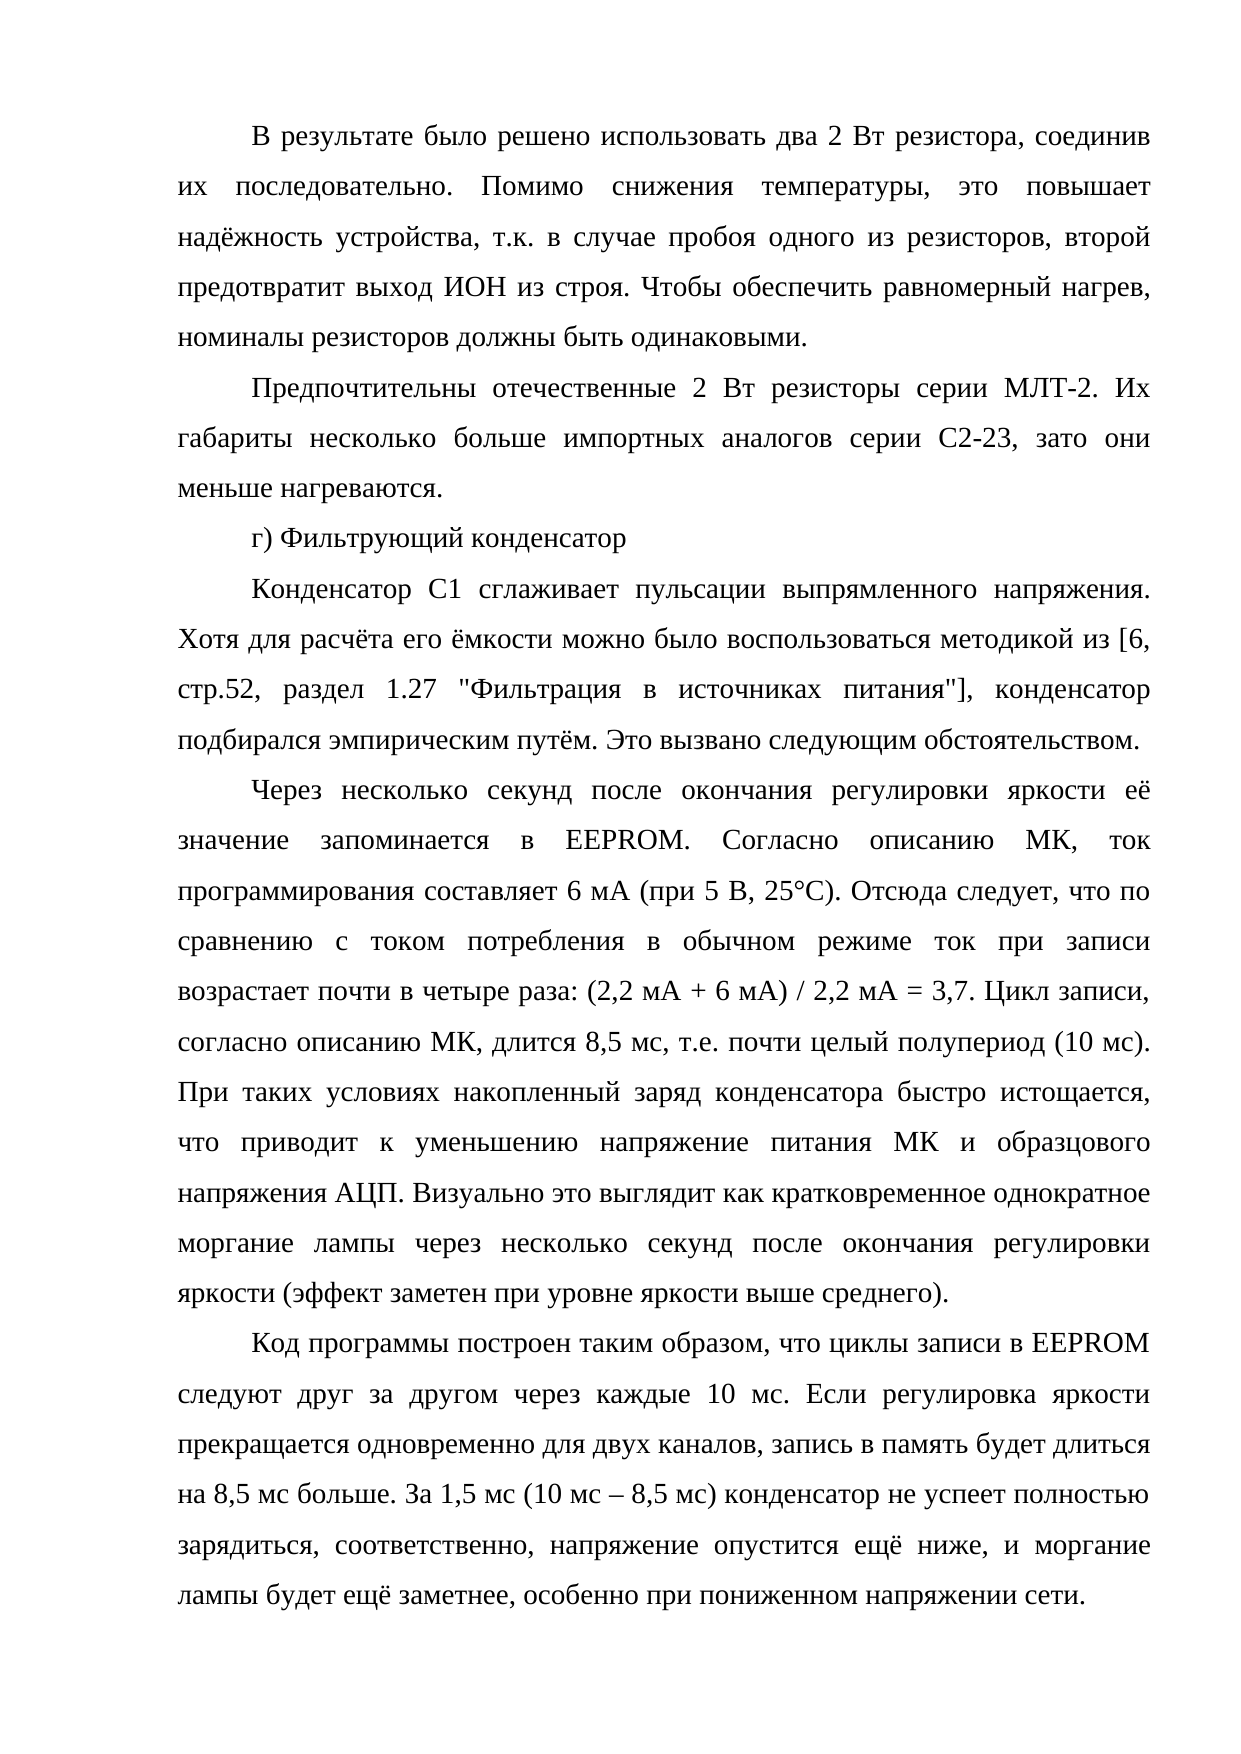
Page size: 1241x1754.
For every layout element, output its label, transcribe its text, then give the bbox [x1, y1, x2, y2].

text Через несколько секунд после окончания регулировки яркости её значение запоминается в EEPROM. Согласно описанию МК, ток программирования составляет 6 мА (при 5 В, 25°С). Отсюда следует, что по сравнению с током потребления в обычном режиме ток при записи возрастает почти в четыре раза: (2,2 мА + 6 мА) / 2,2 мА = 3,7. Цикл записи, согласно описанию МК, длится 8,5 мс, т.е. почти целый полупериод (10 мс). При таких условиях накопленный заряд конденсатора быстро истощается, что приводит к уменьшению напряжение питания МК и образцового напряжения АЦП. Визуально это выглядит как кратковременное однократное моргание лампы через несколько секунд после окончания регулировки яркости (эффект заметен при уровне яркости выше среднего). [177, 772, 1152, 1309]
text В результате было решено использовать два 2 Вт резистора, соединив их последовательно. Помимо снижения температуры, это повышает надёжность устройства, т.к. в случае пробоя одного из резисторов, второй предотвратит выход ИОН из строя. Чтобы обеспечить равномерный нагрев, номиналы резисторов должны быть одинаковыми. [177, 118, 1152, 353]
text Конденсатор С1 сглаживает пульсации выпрямленного напряжения. Хотя для расчёта его ёмкости можно было воспользоваться методикой из [6, стр.52, раздел 1.27 "Фильтрация в источниках питания"], конденсатор подбирался эмпирическим путём. Это вызвано следующим обстоятельством. [177, 571, 1152, 755]
text г) Фильтрующий конденсатор [177, 521, 1152, 554]
text Код программы построен таким образом, что циклы записи в EEPROM следуют друг за другом через каждые 10 мс. Если регулировка яркости прекращается одновременно для двух каналов, запись в память будет длиться на 8,5 мс больше. За 1,5 мс (10 мс – 8,5 мс) конденсатор не успеет полностью зарядиться, соответственно, напряжение опустится ещё ниже, и моргание лампы будет ещё заметнее, особенно при пониженном напряжении сети. [177, 1326, 1152, 1611]
text Предпочтительны отечественные 2 Вт резисторы серии МЛТ-2. Их габариты несколько больше импортных аналогов серии С2-23, зато они меньше нагреваются. [177, 370, 1152, 504]
